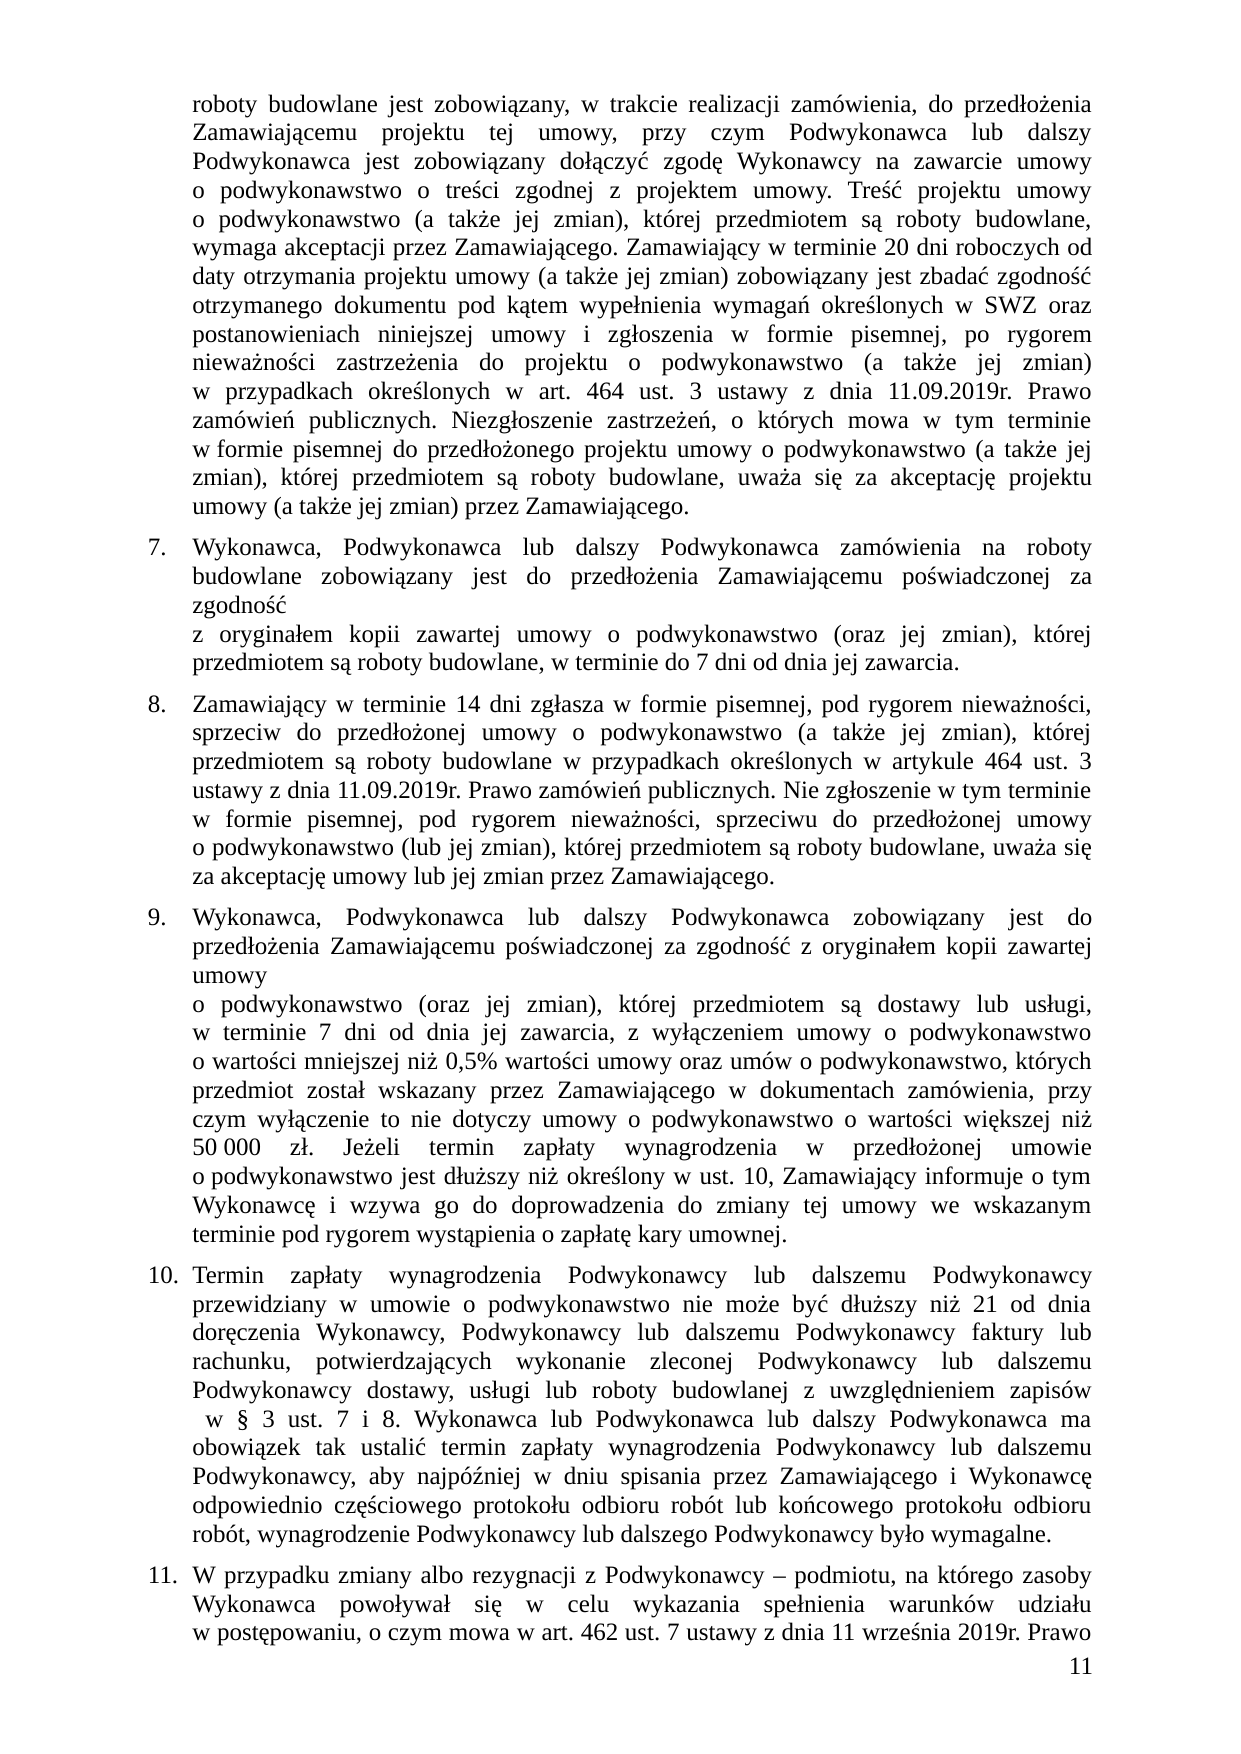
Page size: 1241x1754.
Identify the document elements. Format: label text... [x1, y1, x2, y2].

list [148, 1560, 1093, 1646]
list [148, 89, 1093, 520]
list Termin zapłaty wynagrodzenia Podwykonawcy lub dalszemu Podwykonawcy przewidziany w umowie o podwykonawstwo nie może być dłuższy niż 21 od dnia doręczenia Wykonawcy, Podwykonawcy lub dalszemu Podwykonawcy faktury lub rachunku, potwierdzających wykonanie zleconej Podwykonawcy lub dalszemu Podwykonawcy dostawy, usługi lub roboty budowlanej z uwzględnieniem zapisów w § 3 ust. 7 i 8. Wykonawca lub Podwykonawca lub dalszy Podwykonawca ma obowiązek tak ustalić termin zapłaty wynagrodzenia Podwykonawcy lub dalszemu Podwykonawcy, aby najpóźniej w dniu spisania przez Zamawiającego i Wykonawcę odpowiednio częściowego protokołu odbioru robót lub końcowego protokołu odbioru robót, wynagrodzenie Podwykonawcy lub dalszego Podwykonawcy było wymagalne. [148, 1260, 1093, 1547]
list Zamawiający w terminie 14 dni zgłasza w formie pisemnej, pod rygorem nieważności, sprzeciw do przedłożonej umowy o podwykonawstwo (a także jej zmian), której przedmiotem są roboty budowlane w przypadkach określonych w artykule 464 ust. 3 ustawy z dnia 11.09.2019r. Prawo zamówień publicznych. Nie zgłoszenie w tym terminie w formie pisemnej, pod rygorem nieważności, sprzeciwu do przedłożonej umowy o podwykonawstwo (lub jej zmian), której przedmiotem są roboty budowlane, uważa się za akceptację umowy lub jej zmian przez Zamawiającego. [148, 689, 1093, 890]
list Wykonawca, Podwykonawca lub dalszy Podwykonawca zamówienia na roboty budowlane zobowiązany jest do przedłożenia Zamawiającemu poświadczonej za zgodność z oryginałem kopii zawartej umowy o podwykonawstwo (oraz jej zmian), której przedmiotem są roboty budowlane, w terminie do 7 dni od dnia jej zawarcia. [148, 532, 1093, 676]
list Wykonawca, Podwykonawca lub dalszy Podwykonawca zobowiązany jest do przedłożenia Zamawiającemu poświadczonej za zgodność z oryginałem kopii zawartej umowy o podwykonawstwo (oraz jej zmian), której przedmiotem są dostawy lub usługi, w terminie 7 dni od dnia jej zawarcia, z wyłączeniem umowy o podwykonawstwo o wartości mniejszej niż 0,5% wartości umowy oraz umów o podwykonawstwo, których przedmiot został wskazany przez Zamawiającego w dokumentach zamówienia, przy czym wyłączenie to nie dotyczy umowy o podwykonawstwo o wartości większej niż 50 000 zł. Jeżeli termin zapłaty wynagrodzenia w przedłożonej umowie o podwykonawstwo jest dłuższy niż określony w ust. 10, Zamawiający informuje o tym Wykonawcę i wzywa go do doprowadzenia do zmiany tej umowy we wskazanym terminie pod rygorem wystąpienia o zapłatę kary umownej. [148, 902, 1093, 1247]
